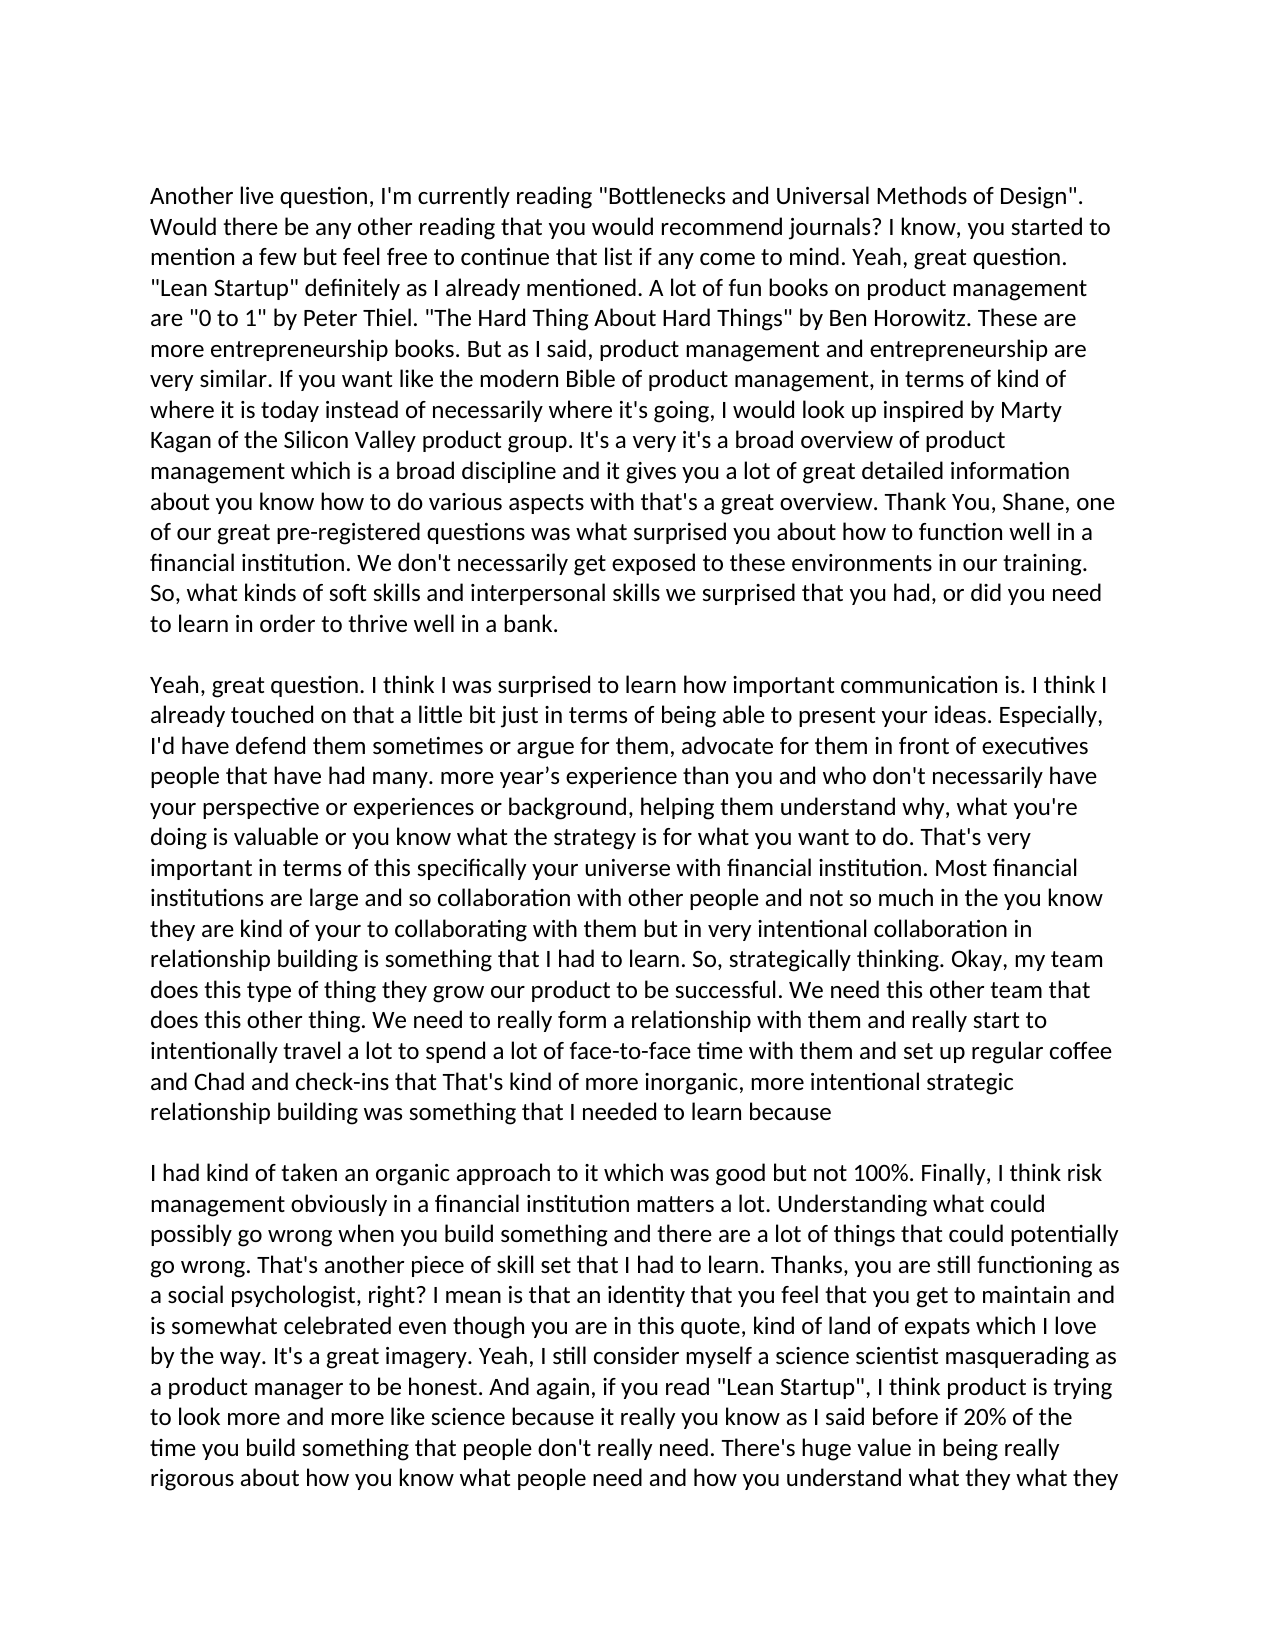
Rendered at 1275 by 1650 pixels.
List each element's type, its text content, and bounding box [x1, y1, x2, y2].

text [150, 1157, 1125, 1493]
text Another live question, I'm currently reading "Bottlenecks and Universal Methods of Design". Would there be any other reading that you would recommend journals? I know, you started to mention a few but feel free to continue that list if any come to mind. Yeah, great question. "Lean Startup" definitely as I already mentioned. A lot of fun books on product management are "0 to 1" by Peter Thiel. "The Hard Thing About Hard Things" by Ben Horowitz. These are more entrepreneurship books. But as I said, product management and entrepreneurship are very similar. If you want like the modern Bible of product management, in terms of kind of where it is today instead of necessarily where it's going, I would look up inspired by Marty Kagan of the Silicon Valley product group. It's a very it's a broad overview of product management which is a broad discipline and it gives you a lot of great detailed information about you know how to do various aspects with that's a great overview. Thank You, Shane, one of our great pre-registered questions was what surprised you about how to function well in a financial institution. We don't necessarily get exposed to these environments in our training. So, what kinds of soft skills and interpersonal skills we surprised that you had, or did you need to learn in order to thrive well in a bank. [150, 181, 1125, 638]
text Yeah, great question. I think I was surprised to learn how important communication is. I think I already touched on that a little bit just in terms of being able to present your ideas. Especially, I'd have defend them sometimes or argue for them, advocate for them in front of executives people that have had many. more year’s experience than you and who don't necessarily have your perspective or experiences or background, helping them understand why, what you're doing is valuable or you know what the strategy is for what you want to do. That's very important in terms of this specifically your universe with financial institution. Most financial institutions are large and so collaboration with other people and not so much in the you know they are kind of your to collaborating with them but in very intentional collaboration in relationship building is something that I had to learn. So, strategically thinking. Okay, my team does this type of thing they grow our product to be successful. We need this other team that does this other thing. We need to really form a relationship with them and really start to intentionally travel a lot to spend a lot of face-to-face time with them and set up regular coffee and Chad and check-ins that That's kind of more inorganic, more intentional strategic relationship building was something that I needed to learn because [150, 669, 1125, 1127]
